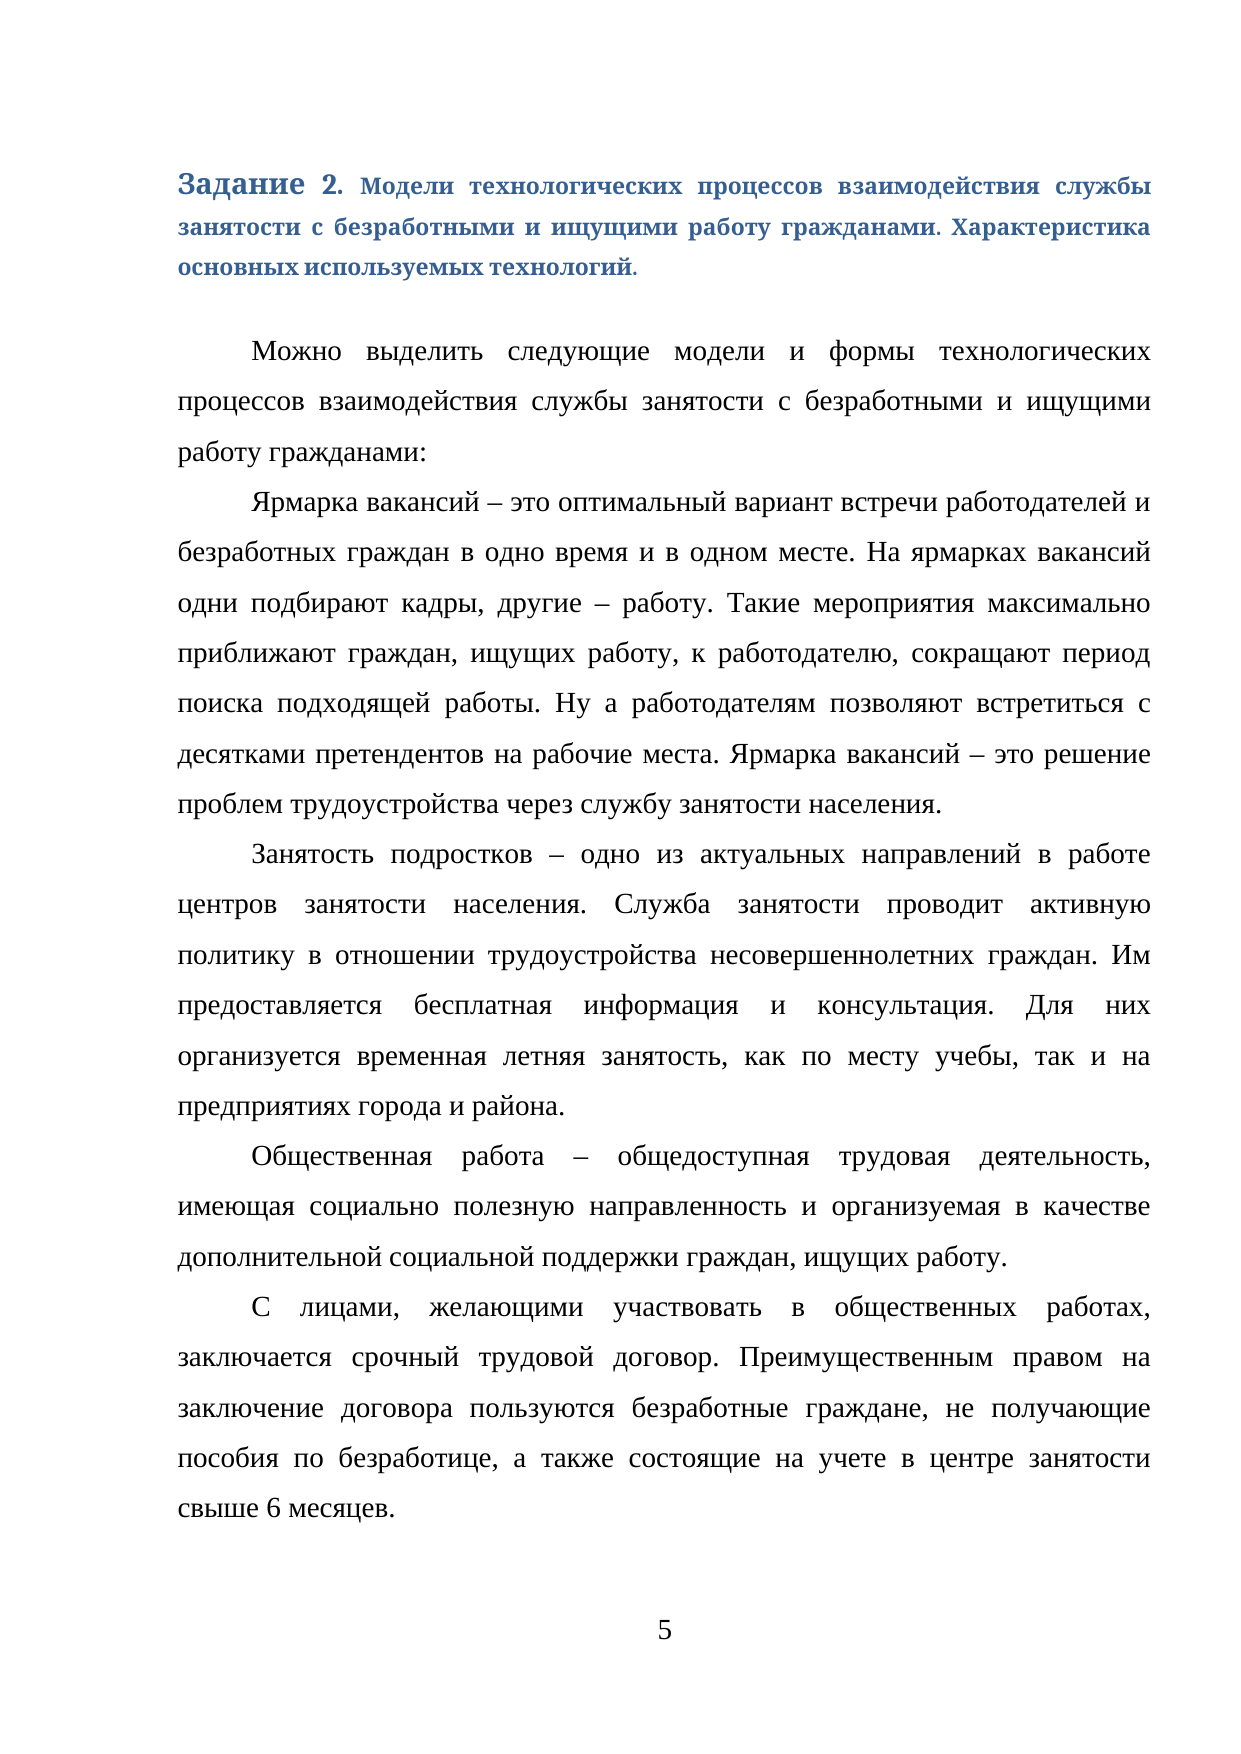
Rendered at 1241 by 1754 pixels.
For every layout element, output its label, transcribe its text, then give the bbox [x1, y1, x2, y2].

text Общественная работа – общедоступная трудовая деятельность, имеющая социально полезную направленность и организуемая в качестве дополнительной социальной поддержки граждан, ищущих работу. [177, 1138, 1152, 1272]
subtitle Задание 2. Модели технологических процессов взаимодействия службы занятости с безработными и ищущими работу гражданами. Характеристика основных используемых технологий. [177, 168, 1152, 281]
text Можно выделить следующие модели и формы технологических процессов взаимодействия службы занятости с безработными и ищущими работу гражданами: [177, 333, 1152, 467]
text Занятость подростков – одно из актуальных направлений в работе центров занятости населения. Служба занятости проводит активную политику в отношении трудоустройства несовершеннолетних граждан. Им предоставляется бесплатная информация и консультация. Для них организуется временная летняя занятость, как по месту учебы, так и на предприятиях города и района. [177, 836, 1152, 1121]
text Ярмарка вакансий – это оптимальный вариант встречи работодателей и безработных граждан в одно время и в одном месте. На ярмарках вакансий одни подбирают кадры, другие – работу. Такие мероприятия максимально приближают граждан, ищущих работу, к работодателю, сокращают период поиска подходящей работы. Ну а работодателям позволяют встретиться с десятками претендентов на рабочие места. Ярмарка вакансий – это решение проблем трудоустройства через службу занятости населения. [177, 484, 1152, 819]
text С лицами, желающими участвовать в общественных работах, заключается срочный трудовой договор. Преимущественным правом на заключение договора пользуются безработные граждане, не получающие пособия по безработице, а также состоящие на учете в центре занятости свыше 6 месяцев. [177, 1289, 1152, 1524]
